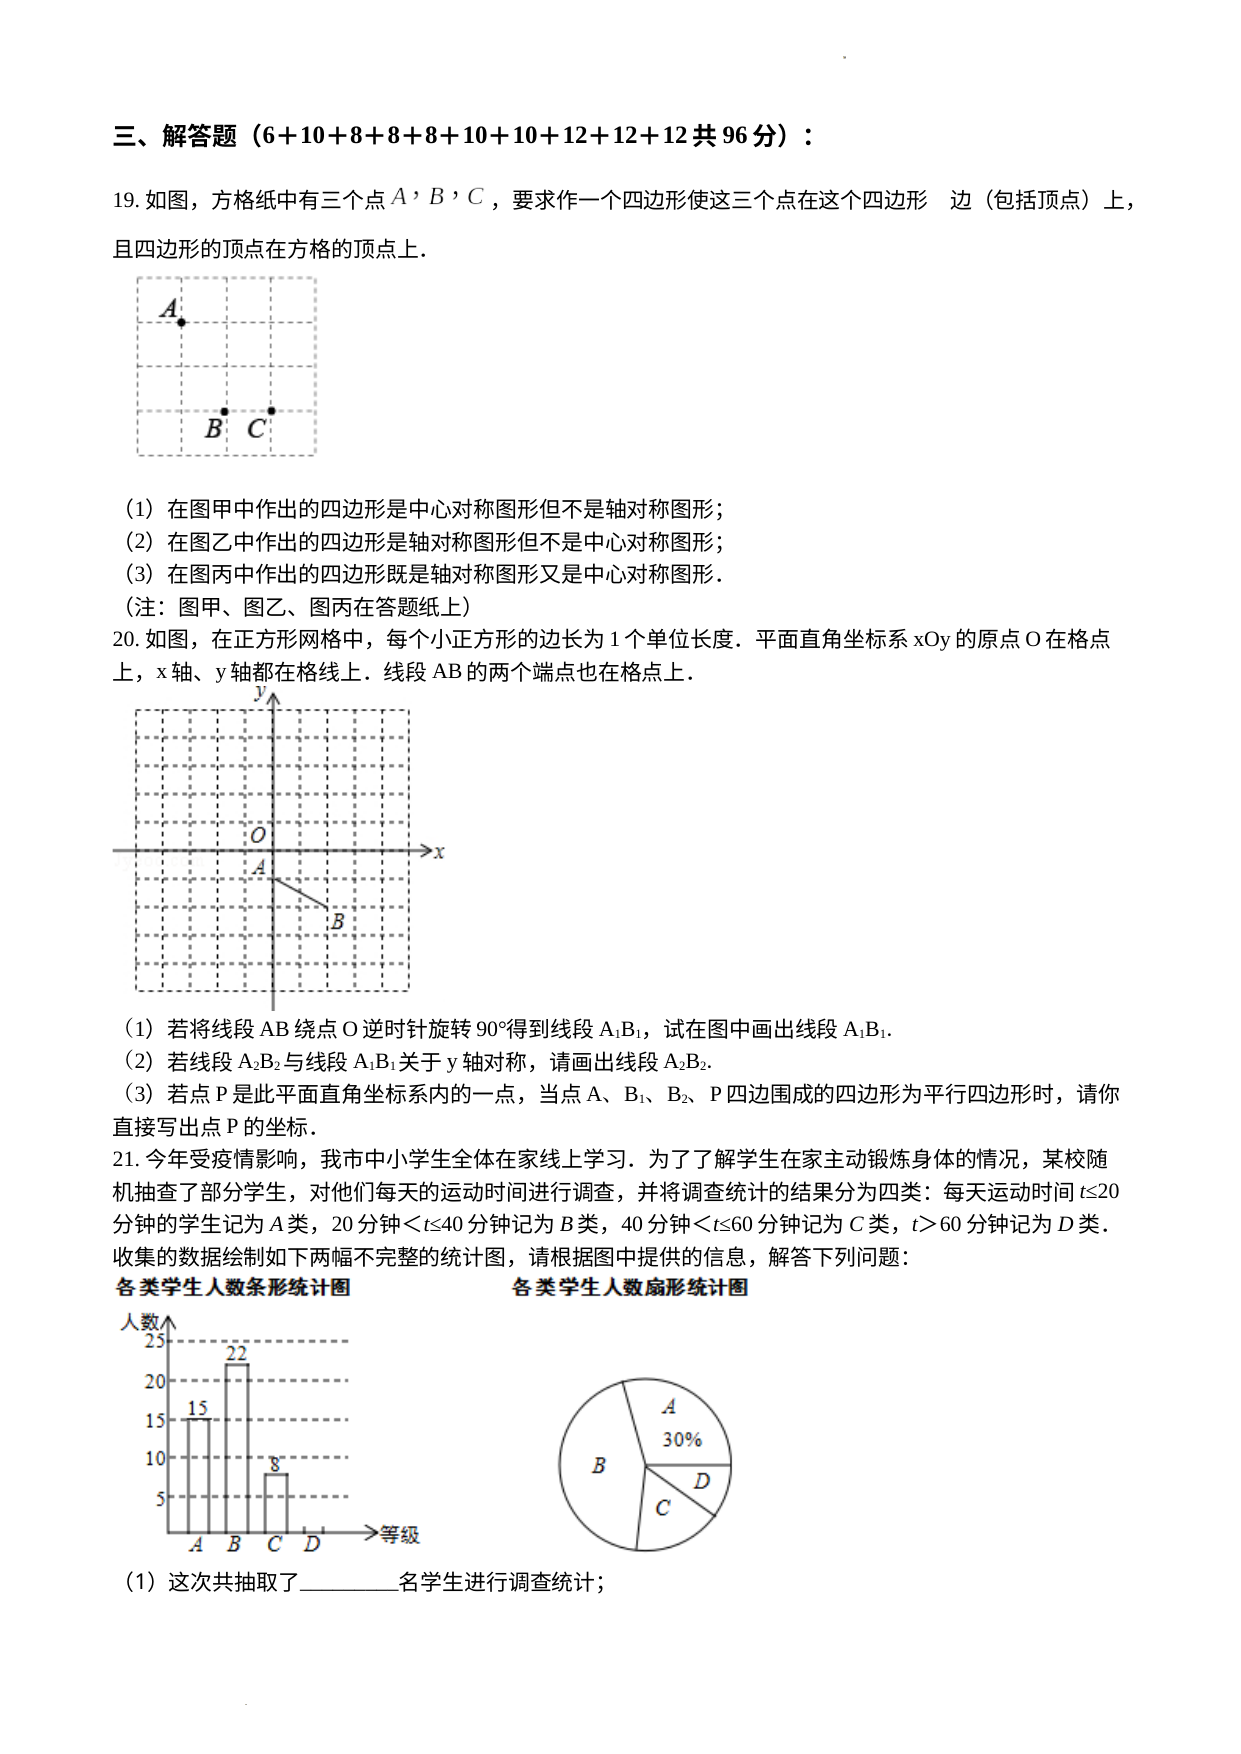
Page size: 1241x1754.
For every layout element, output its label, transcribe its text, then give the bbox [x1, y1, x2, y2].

text （1）这次共抽取了_________名学生进行调查统计； [112, 1564, 1128, 1597]
text 20. 如图，在正方形网格中，每个小正方形的边长为1个单位长度．平面直角坐标系xOy的原点O在格点上，x轴、y轴都在格线上．线段AB的两个端点也在格点上． [112, 622, 1128, 687]
text 19. 如图，方格纸中有三个点，要求作一个四边形使这三个点在这个四边形边（包括顶点）上，且四边形的顶点在方格的顶点上． [112, 167, 1128, 264]
text （3）在图丙中作出的四边形既是轴对称图形又是中心对称图形． [112, 557, 1128, 589]
picture [112, 264, 347, 488]
text （3）若点P是此平面直角坐标系内的一点，当点A、B1、B2、P四边围成的四边形为平行四边形时，请你直接写出点P的坐标． [112, 1077, 1128, 1142]
text （1）若将线段AB绕点O逆时针旋转90°得到线段A1B1，试在图中画出线段A1B1． [112, 1012, 1128, 1044]
text （注：图甲、图乙、图丙在答题纸上） [112, 589, 1128, 622]
text （2）若线段A2B2与线段A1B1关于y轴对称，请画出线段A2B2． [112, 1044, 1128, 1077]
text 21. 今年受疫情影响，我市中小学生全体在家线上学习．为了了解学生在家主动锻炼身体的情况，某校随机抽查了部分学生，对他们每天的运动时间进行调查，并将调查统计的结果分为四类：每天运动时间t≤20分钟的学生记为A类，20分钟＜t≤40分钟记为B类，40分钟＜t≤60分钟记为C类，t＞60分钟记为D类．收集的数据绘制如下两幅不完整的统计图，请根据图中提供的信息，解答下列问题： [112, 1142, 1128, 1272]
text （2）在图乙中作出的四边形是轴对称图形但不是中心对称图形； [112, 524, 1128, 557]
text （1）在图甲中作出的四边形是中心对称图形但不是轴对称图形； [112, 492, 1128, 524]
text 三、解答题（6＋10＋8＋8＋8＋10＋10＋12＋12＋12共96分）： [112, 102, 1128, 167]
picture [112, 1271, 754, 1558]
picture [112, 686, 446, 1011]
